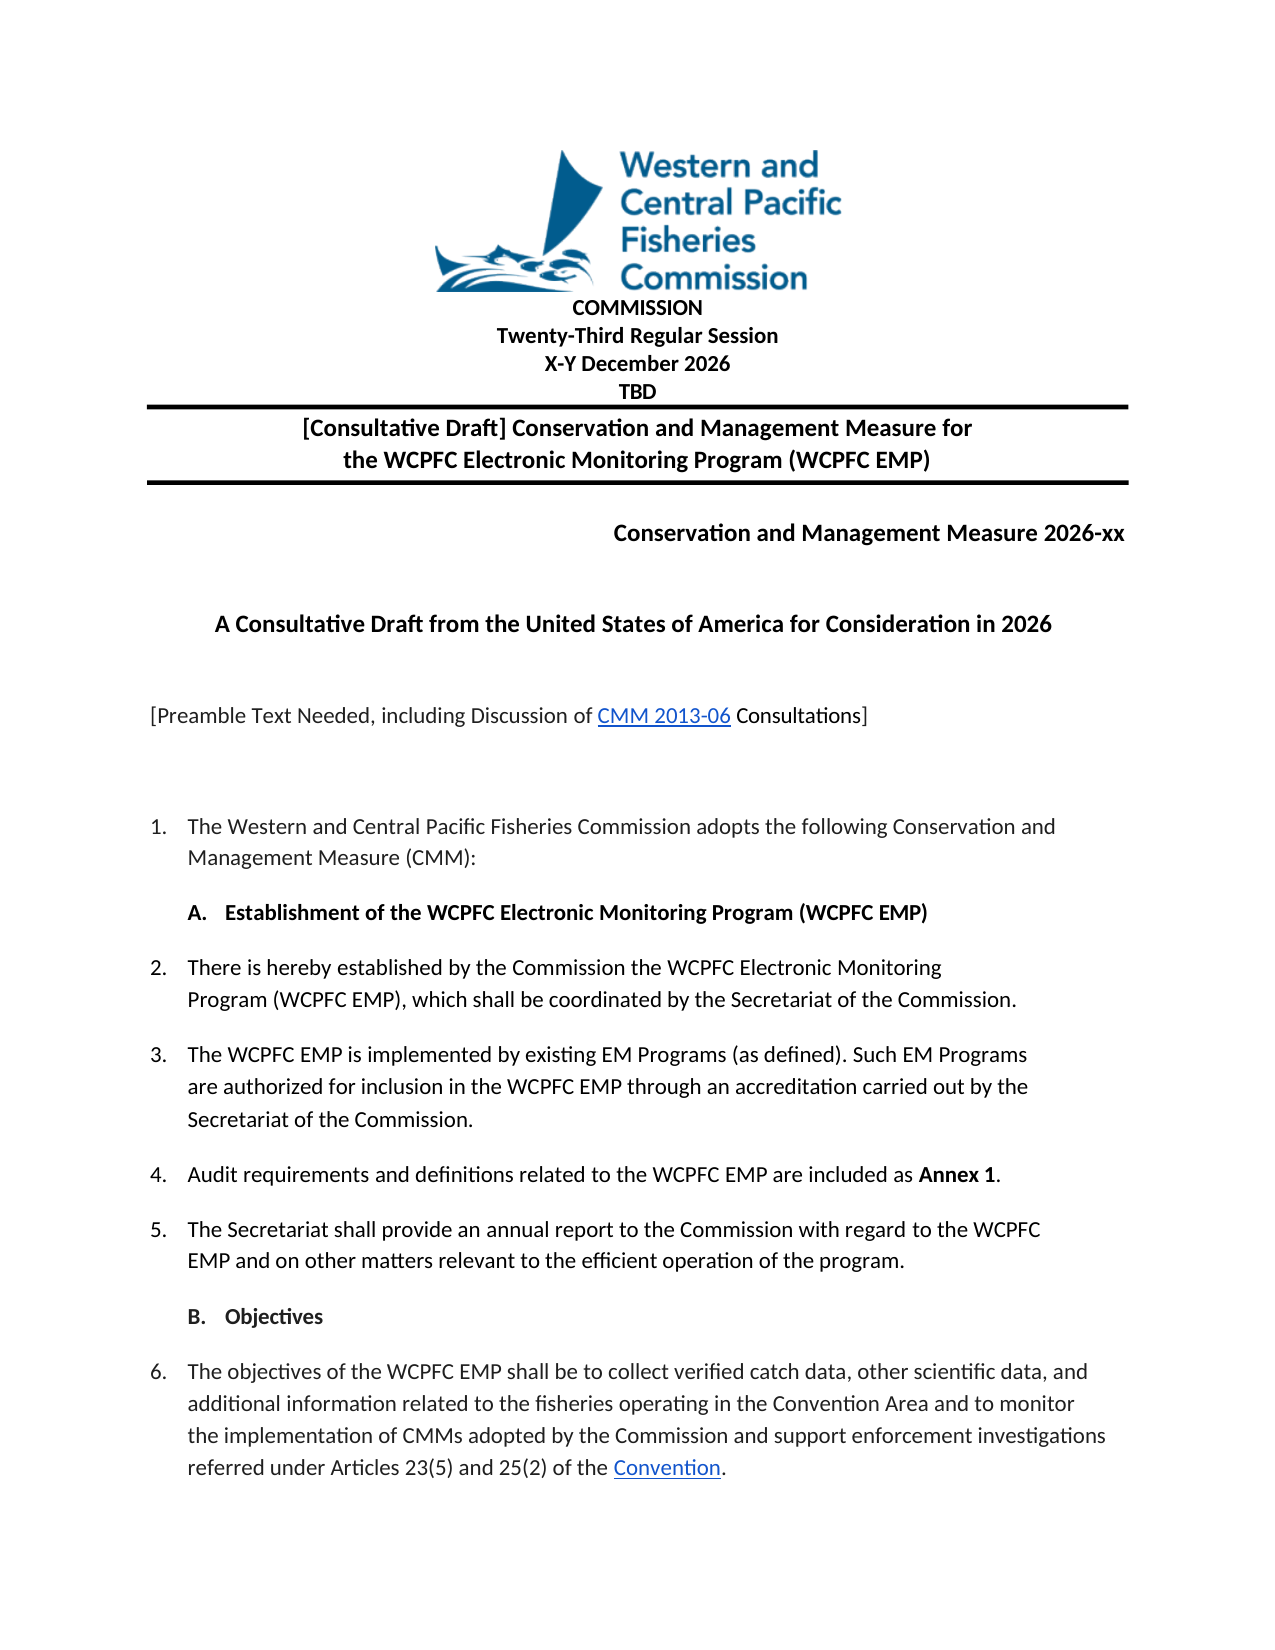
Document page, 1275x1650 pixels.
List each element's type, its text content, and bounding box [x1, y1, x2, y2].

list The Western and Central Pacific Fisheries Commission adopts the following Conservation and Management Measure (CMM): [150, 812, 1056, 872]
list Audit requirements and definitions related to the WCPFC EMP are included as Annex 1. [150, 1160, 1162, 1188]
picture [435, 150, 842, 292]
subtitle [Consultative Draft] Conservation and Management Measure for the WCPFC Electronic Monitoring Program (WCPFC EMP) [288, 412, 986, 475]
subtitle Establishment of the WCPFC Electronic Monitoring Program (WCPFC EMP) [187, 898, 1162, 926]
text TBD [290, 377, 986, 404]
list The Secretariat shall provide an annual report to the Commission with regard to the WCPFC EMP and on other matters relevant to the efficient operation of the program. [150, 1215, 1048, 1274]
text [Preamble Text Needed, including Discussion of CMM 2013-06 Consultations] [150, 701, 1162, 729]
list There is hereby established by the Commission the WCPFC Electronic Monitoring Program (WCPFC EMP), which shall be coordinated by the Secretariat of the Commission. [150, 953, 1026, 1013]
text Twenty-Third Regular Session X-Y December 2026 [497, 321, 778, 377]
subtitle Objectives [187, 1302, 1162, 1330]
list The objectives of the WCPFC EMP shall be to collect verified catch data, other scientific data, and additional information related to the fisheries operating in the Convention Area and to monitor the implementation of CMMs adopted by the Commission and support enforcement investigations referred under Articles 23(5) and 25(2) of the Convention. [150, 1357, 1110, 1482]
text Conservation and Management Measure 2026-xx A Consultative Draft from the United States of America for Consideration in 2026 [214, 517, 1125, 639]
text COMMISSION [290, 293, 986, 321]
list The WCPFC EMP is implemented by existing EM Programs (as defined). Such EM Programs are authorized for inclusion in the WCPFC EMP through an accreditation carried out by the Secretariat of the Commission. [150, 1040, 1063, 1133]
